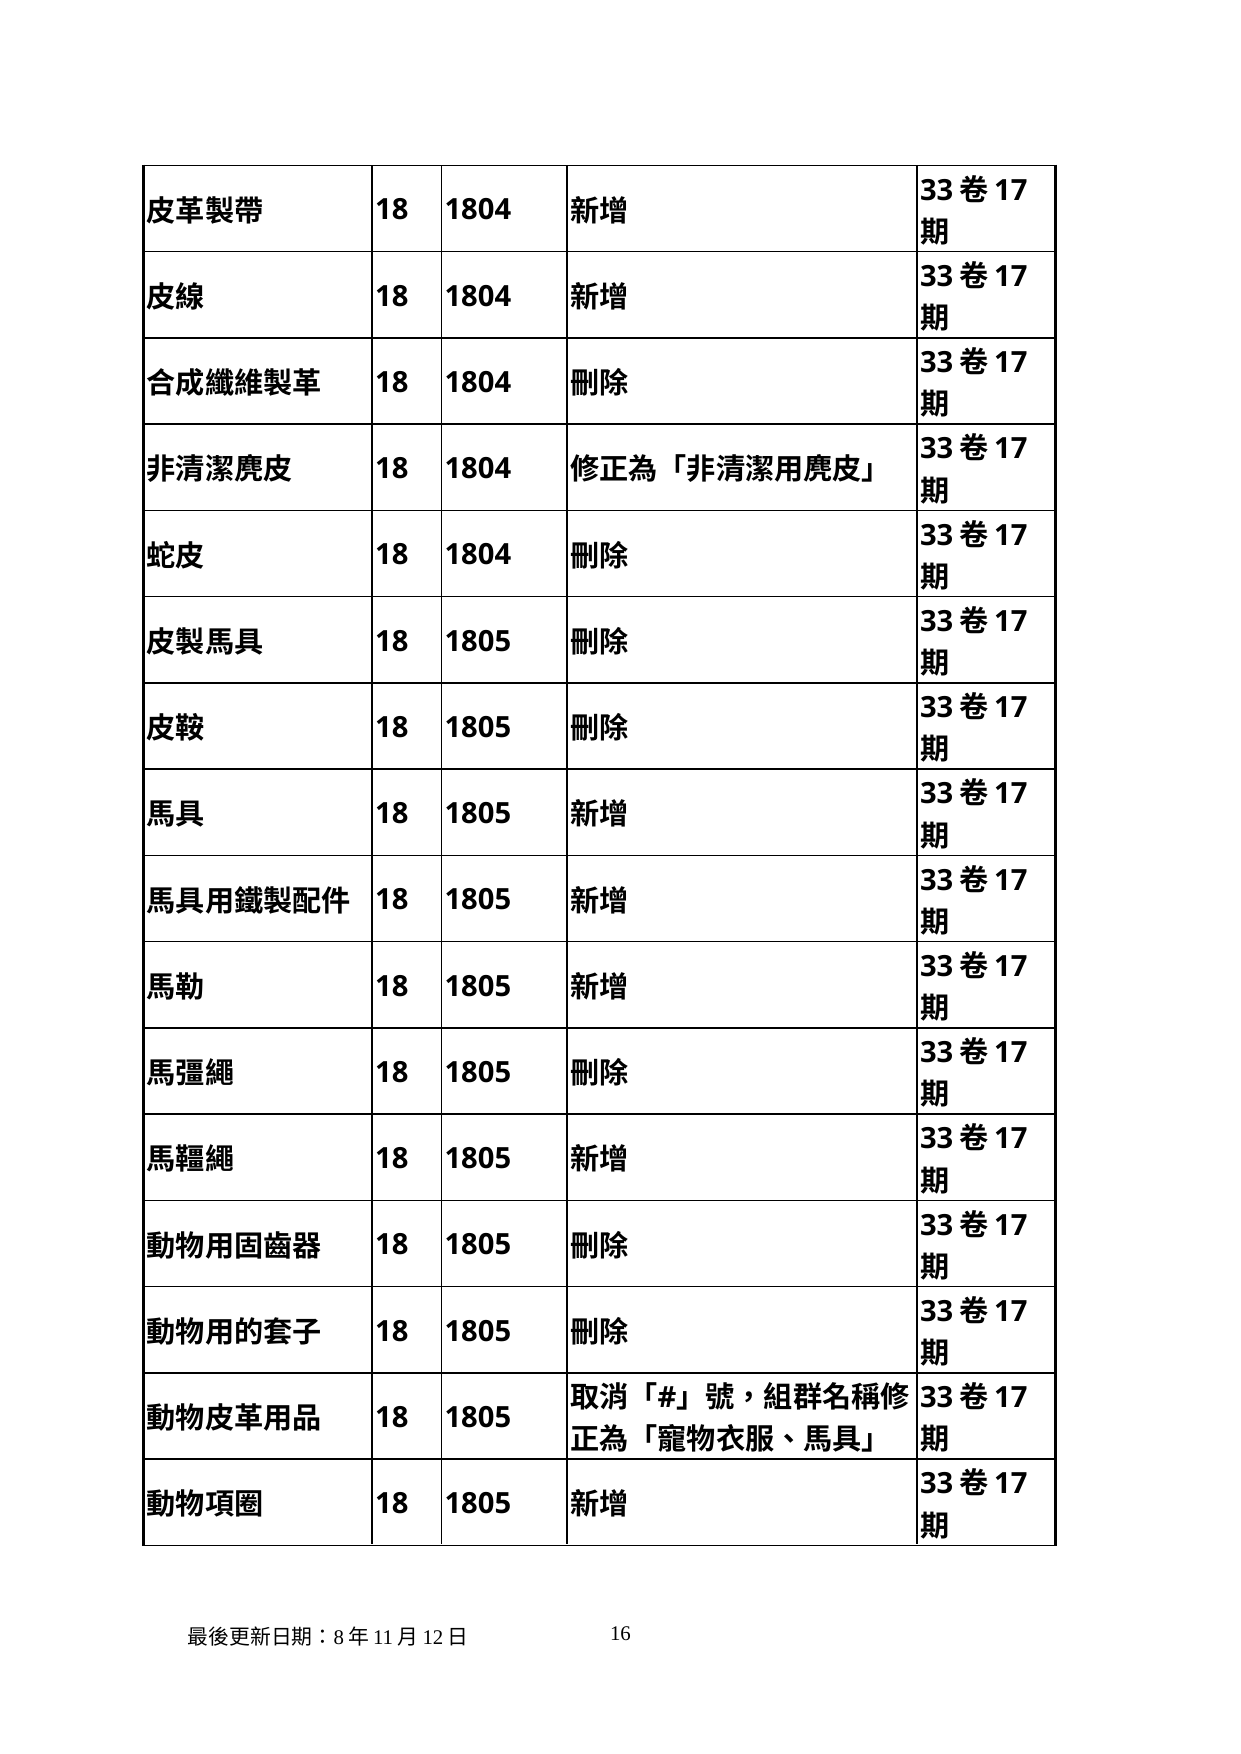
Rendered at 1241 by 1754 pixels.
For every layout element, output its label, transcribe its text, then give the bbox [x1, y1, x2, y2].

table_cell 動物項圈 [145, 1460, 371, 1544]
table_cell 馬勒 [145, 942, 371, 1027]
table_cell 18 [373, 252, 441, 337]
table_cell 1805 [442, 1374, 566, 1458]
table_cell 18 [373, 1201, 441, 1286]
table_cell 刪除 [568, 1201, 916, 1286]
table_cell 33卷17期 [918, 1115, 1054, 1199]
table_cell 33卷17期 [918, 856, 1054, 941]
table_cell 33卷17期 [918, 597, 1054, 682]
table_cell 18 [373, 511, 441, 596]
table_cell 動物用的套子 [145, 1287, 371, 1372]
table_cell 33卷17期 [918, 1201, 1054, 1286]
table_cell 33卷17期 [918, 942, 1054, 1027]
table_cell 18 [373, 1115, 441, 1199]
table_cell 新增 [568, 166, 916, 251]
table_cell 皮線 [145, 252, 371, 337]
table_cell 33卷17期 [918, 770, 1054, 854]
table_cell 1805 [442, 1460, 566, 1544]
table_cell 修正為「非清潔用麂皮」 [568, 425, 916, 509]
table_cell 1805 [442, 684, 566, 768]
table_cell 馬韁繩 [145, 1115, 371, 1199]
table_cell 18 [373, 425, 441, 509]
table_cell 1805 [442, 597, 566, 682]
table_cell 合成纖維製革 [145, 339, 371, 423]
table_cell 33卷17期 [918, 1029, 1054, 1113]
table_cell 新增 [568, 856, 916, 941]
table_cell 18 [373, 1029, 441, 1113]
table_cell 新增 [568, 770, 916, 854]
table_cell 1804 [442, 511, 566, 596]
table_cell 33卷17期 [918, 425, 1054, 509]
table_cell 刪除 [568, 339, 916, 423]
table_cell 非清潔麂皮 [145, 425, 371, 509]
table_cell 1804 [442, 425, 566, 509]
table_cell 18 [373, 856, 441, 941]
table_cell 蛇皮 [145, 511, 371, 596]
table_cell 18 [373, 597, 441, 682]
table_cell 33卷17期 [918, 1374, 1054, 1458]
table_cell 刪除 [568, 684, 916, 768]
table_cell 33卷17期 [918, 166, 1054, 251]
table_cell 馬彊繩 [145, 1029, 371, 1113]
table_cell 1804 [442, 166, 566, 251]
table_cell 1804 [442, 252, 566, 337]
table_cell 取消「#」號，組群名稱修正為「寵物衣服、馬具」 [568, 1374, 916, 1458]
table_cell 1805 [442, 770, 566, 854]
table_cell 1805 [442, 1201, 566, 1286]
table_cell 皮革製帶 [145, 166, 371, 251]
table_cell 18 [373, 684, 441, 768]
table_cell 18 [373, 1374, 441, 1458]
table_cell 18 [373, 942, 441, 1027]
table_cell 新增 [568, 942, 916, 1027]
table_cell 1805 [442, 1029, 566, 1113]
table_cell 馬具 [145, 770, 371, 854]
table_cell 新增 [568, 1115, 916, 1199]
table_cell 刪除 [568, 511, 916, 596]
table_cell 33卷17期 [918, 1287, 1054, 1372]
table_cell 刪除 [568, 1029, 916, 1113]
table_cell 1804 [442, 339, 566, 423]
table_cell 18 [373, 166, 441, 251]
table_cell 33卷17期 [918, 252, 1054, 337]
table_cell 新增 [568, 1460, 916, 1544]
table_cell 33卷17期 [918, 684, 1054, 768]
table_cell 動物用固齒器 [145, 1201, 371, 1286]
table_cell 1805 [442, 1115, 566, 1199]
table_cell 18 [373, 339, 441, 423]
table_cell 33卷17期 [918, 511, 1054, 596]
table_cell 皮鞍 [145, 684, 371, 768]
table_cell 刪除 [568, 597, 916, 682]
table_cell 33卷17期 [918, 339, 1054, 423]
table_cell 18 [373, 770, 441, 854]
table_cell 馬具用鐵製配件 [145, 856, 371, 941]
table_cell 新增 [568, 252, 916, 337]
table_cell 動物皮革用品 [145, 1374, 371, 1458]
table_cell 1805 [442, 1287, 566, 1372]
table_cell 1805 [442, 942, 566, 1027]
table_cell 皮製馬具 [145, 597, 371, 682]
table_cell 1805 [442, 856, 566, 941]
table_cell 刪除 [568, 1287, 916, 1372]
table_cell 33卷17期 [918, 1460, 1054, 1544]
table_cell 18 [373, 1287, 441, 1372]
table_cell 18 [373, 1460, 441, 1544]
